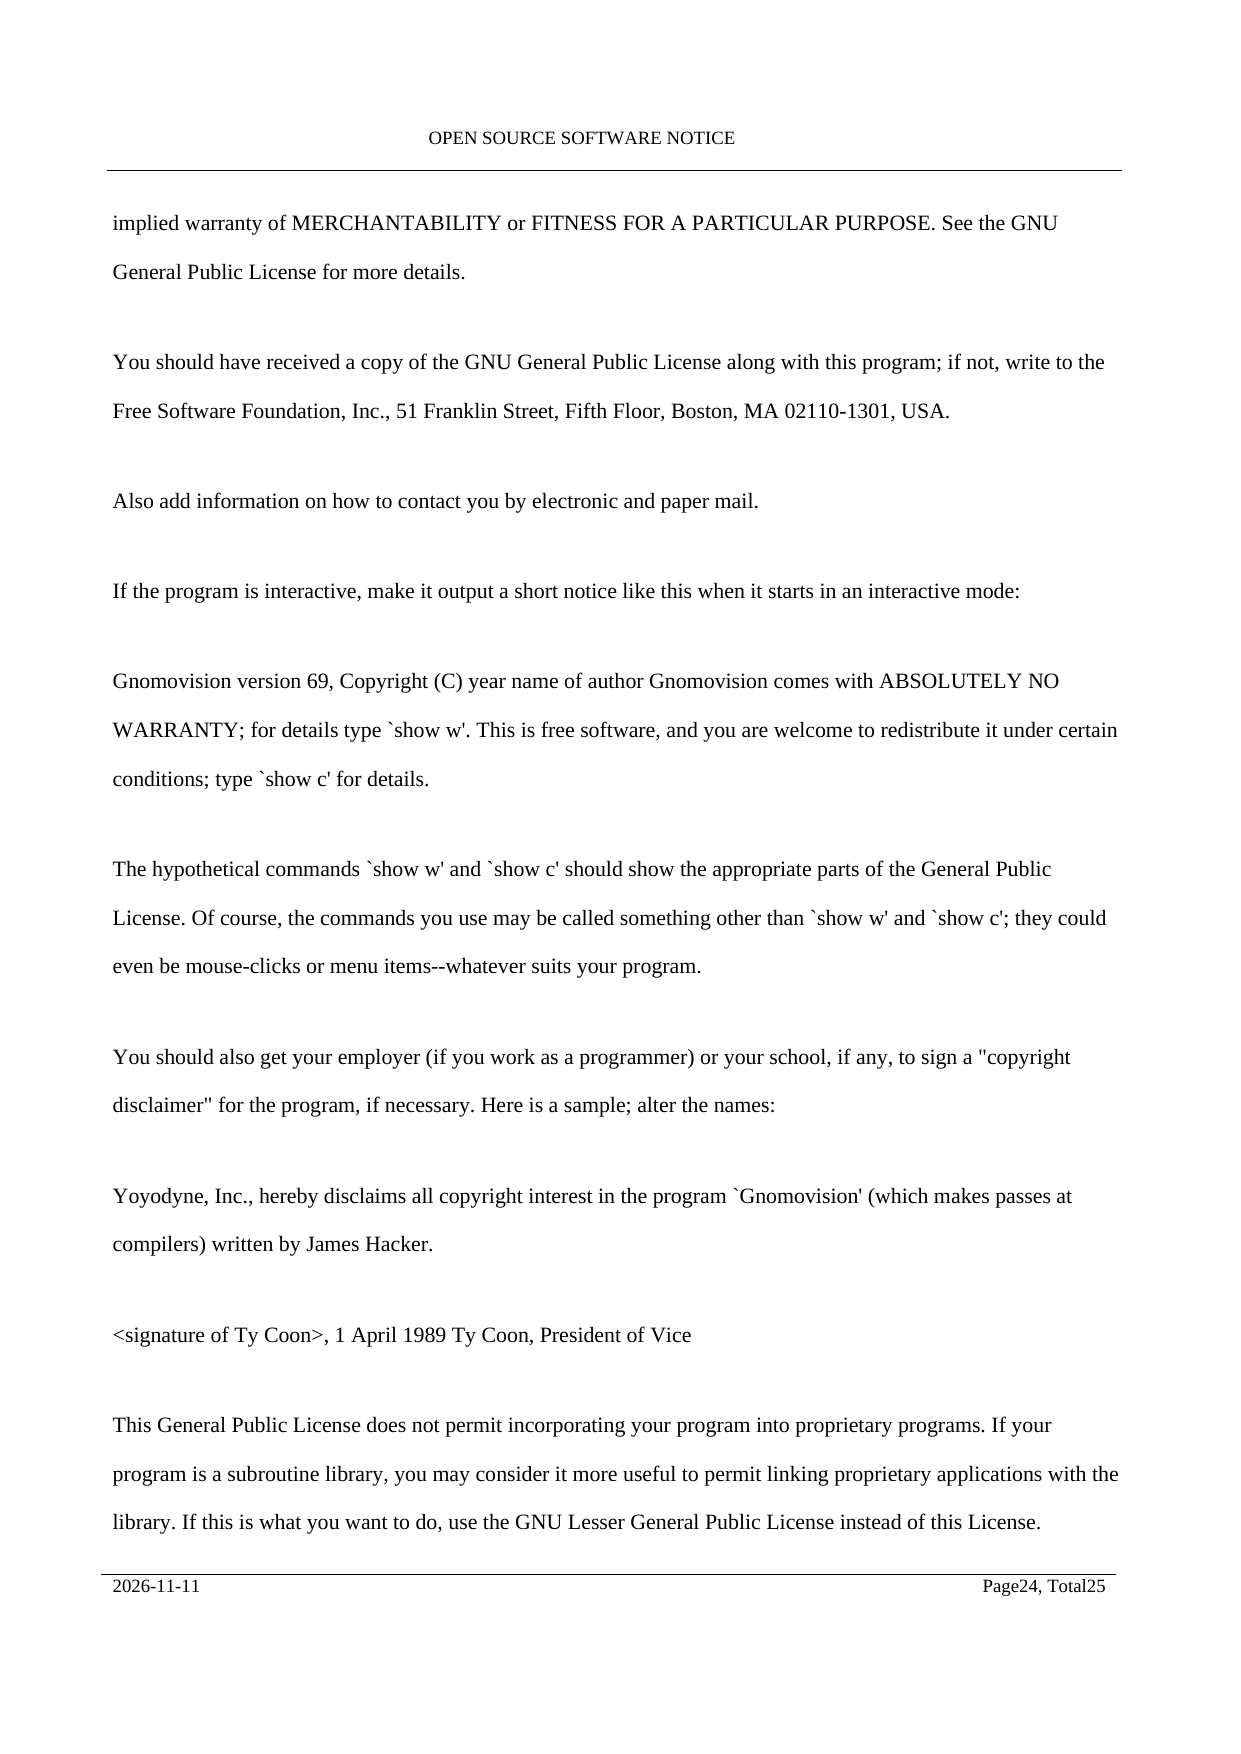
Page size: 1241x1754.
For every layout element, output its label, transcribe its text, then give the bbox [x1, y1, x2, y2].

text Also add information on how to contact you by electronic and paper mail. [112, 484, 1128, 517]
text You should also get your employer (if you work as a programmer) or your school, if any, to sign a "copyright disclaimer" for the program, if necessary. Here is a sample; alter the names: [112, 1040, 1128, 1121]
text This General Public License does not permit incorporating your program into proprietary programs. If your program is a subroutine library, you may consider it more useful to permit linking proprietary applications with the library. If this is what you want to do, use the GNU Lesser General Public License instead of this License. [112, 1408, 1128, 1538]
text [112, 206, 1128, 288]
text <signature of Ty Coon>, 1 April 1989 Ty Coon, President of Vice [112, 1318, 1128, 1351]
text Yoyodyne, Inc., hereby disclaims all copyright interest in the program `Gnomovision' (which makes passes at compilers) written by James Hacker. [112, 1179, 1128, 1260]
text Gnomovision version 69, Copyright (C) year name of author Gnomovision comes with ABSOLUTELY NO WARRANTY; for details type `show w'. This is free software, and you are welcome to redistribute it under certain conditions; type `show c' for details. [112, 665, 1128, 795]
text You should have received a copy of the GNU General Public License along with this program; if not, write to the Free Software Foundation, Inc., 51 Franklin Street, Fifth Floor, Boston, MA 02110-1301, USA. [112, 345, 1128, 427]
text The hypothetical commands `show w' and `show c' should show the appropriate parts of the General Public License. Of course, the commands you use may be called something other than `show w' and `show c'; they could even be mouse-clicks or menu items--whatever suits your program. [112, 852, 1128, 982]
text If the program is interactive, make it output a short notice like this when it starts in an interactive mode: [112, 574, 1128, 607]
